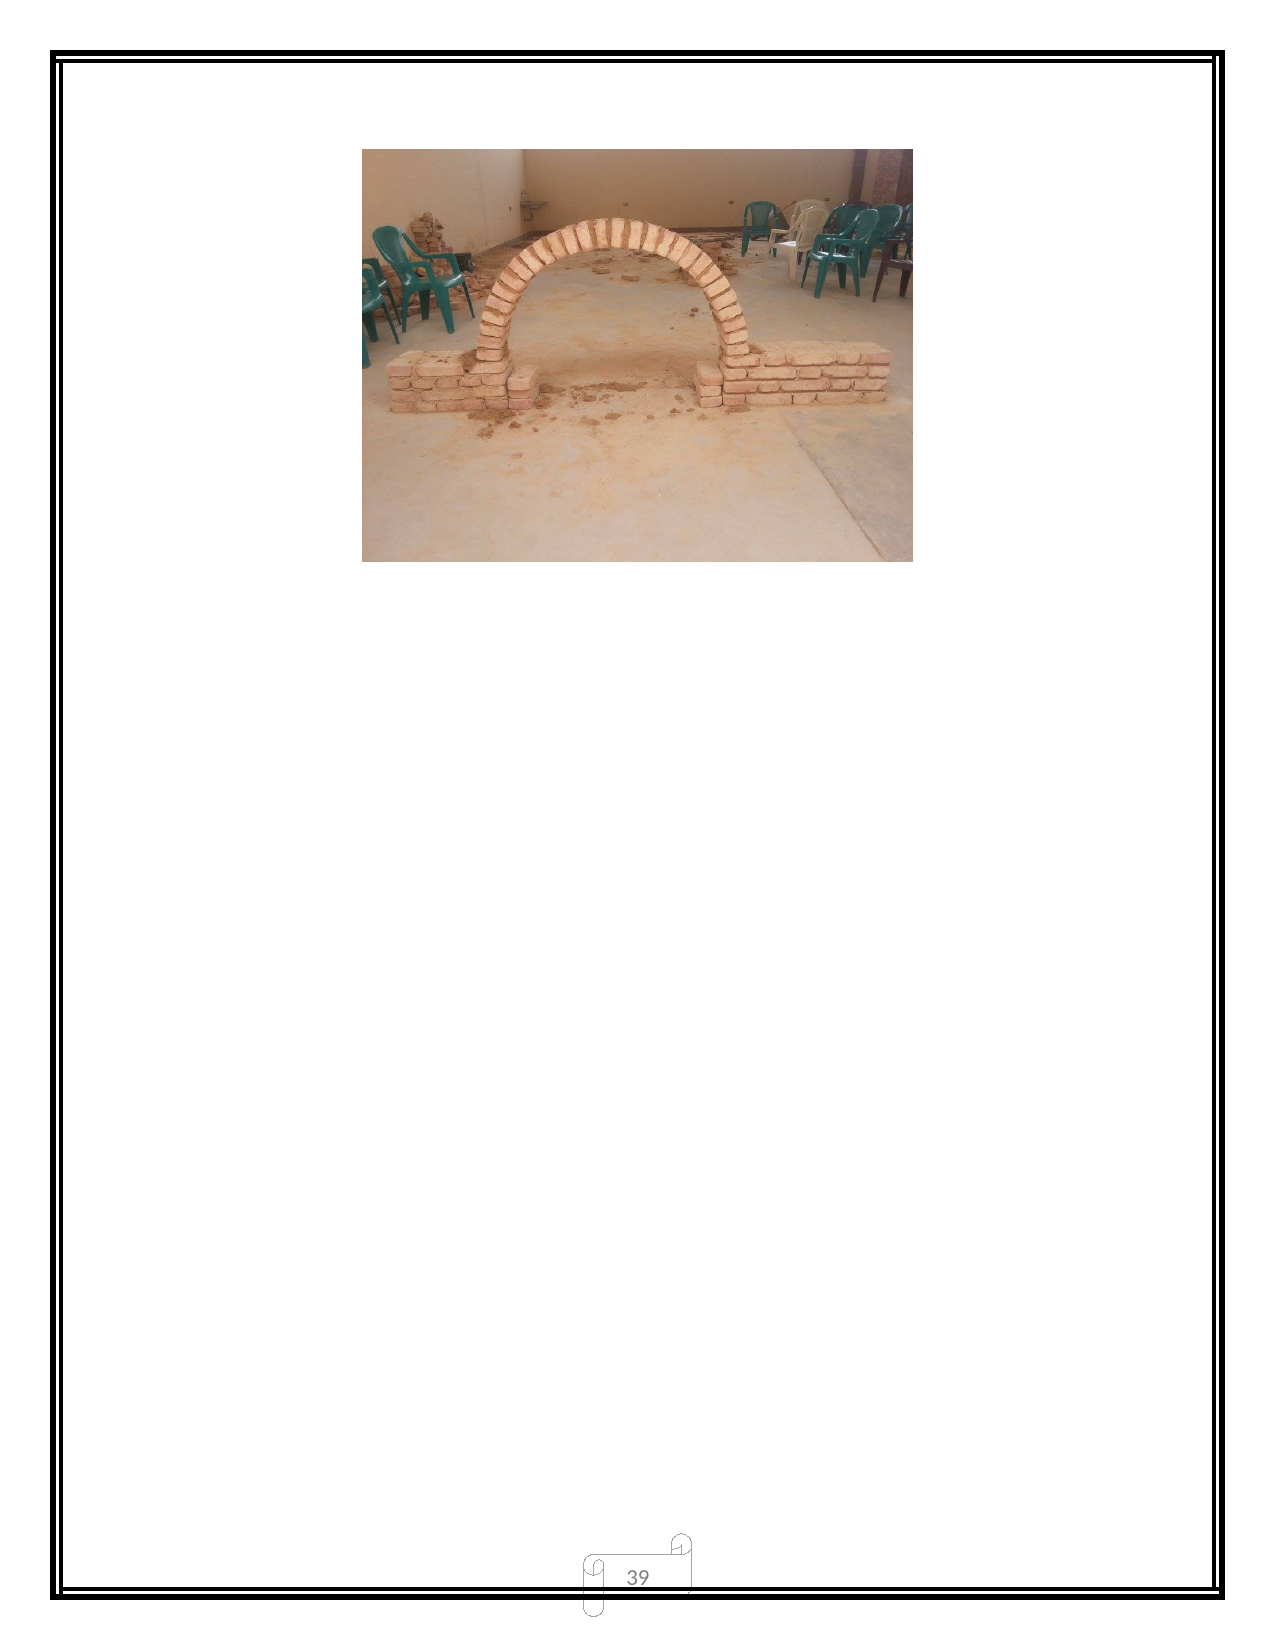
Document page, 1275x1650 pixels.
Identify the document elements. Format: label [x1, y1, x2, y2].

picture [362, 149, 913, 562]
